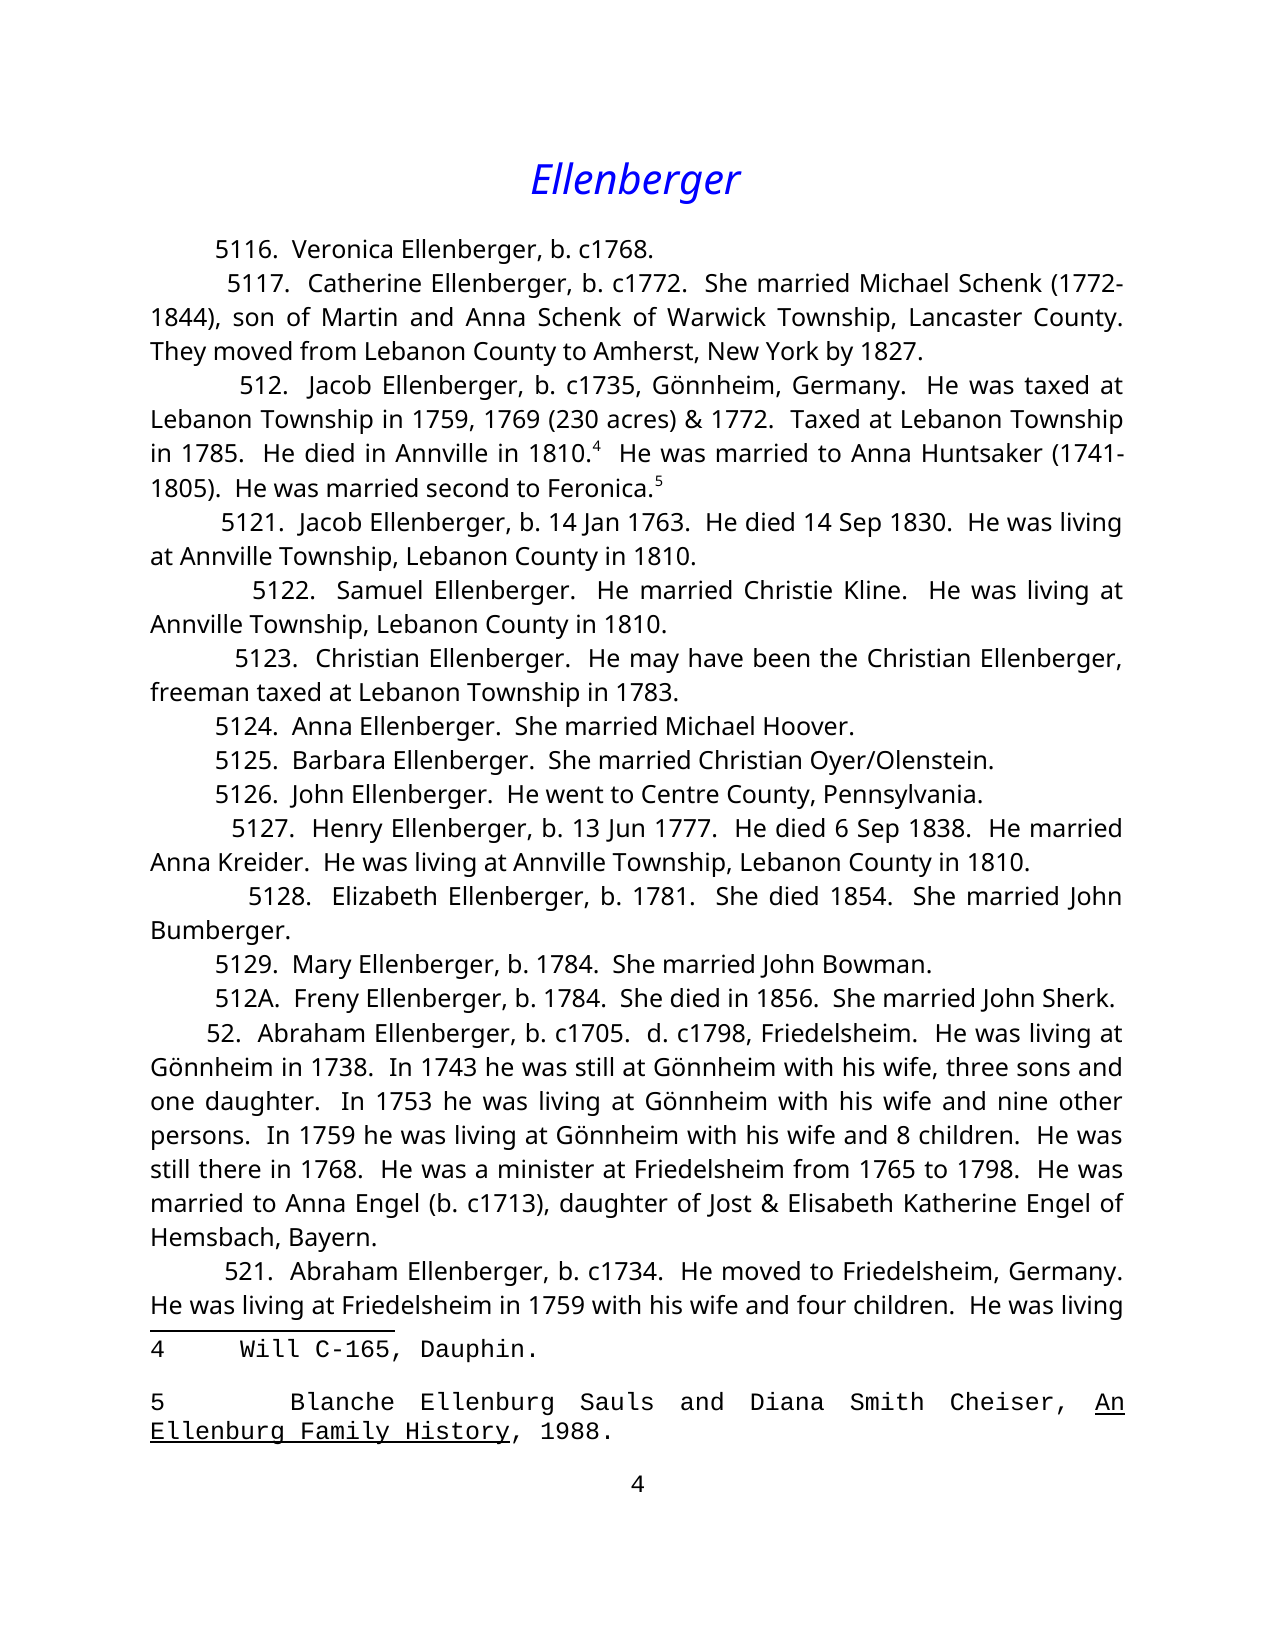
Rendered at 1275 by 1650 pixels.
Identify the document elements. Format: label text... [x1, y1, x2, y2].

text 5129. Mary Ellenberger, b. 1784. She married John Bowman. [150, 947, 1125, 981]
text 5121. Jacob Ellenberger, b. 14 Jan 1763. He died 14 Sep 1830. He was living at Annville Township, Lebanon County in 1810. [150, 504, 1125, 572]
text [150, 1254, 1125, 1322]
text 5126. John Ellenberger. He went to Centre County, Pennsylvania. [150, 777, 1125, 811]
text 5123. Christian Ellenberger. He may have been the Christian Ellenberger, freeman taxed at Lebanon Township in 1783. [150, 641, 1125, 709]
text 512A. Freny Ellenberger, b. 1784. She died in 1856. She married John Sherk. [150, 981, 1125, 1015]
text 5122. Samuel Ellenberger. He married Christie Kline. He was living at Annville Township, Lebanon County in 1810. [150, 572, 1125, 641]
text 52. Abraham Ellenberger, b. c1705. d. c1798, Friedelsheim. He was living at Gönnheim in 1738. In 1743 he was still at Gönnheim with his wife, three sons and one daughter. In 1753 he was living at Gönnheim with his wife and nine other persons. In 1759 he was living at Gönnheim with his wife and 8 children. He was still there in 1768. He was a minister at Friedelsheim from 1765 to 1798. He was married to Anna Engel (b. c1713), daughter of Jost & Elisabeth Katherine Engel of Hemsbach, Bayern. [150, 1015, 1125, 1254]
text 5124. Anna Ellenberger. She married Michael Hoover. [150, 709, 1125, 743]
text 5125. Barbara Ellenberger. She married Christian Oyer/Olenstein. [150, 743, 1125, 777]
text 512. Jacob Ellenberger, b. c1735, Gönnheim, Germany. He was taxed at Lebanon Township in 1759, 1769 (230 acres) & 1772. Taxed at Lebanon Township in 1785. He died in Annville in 1810. He was married to Anna Huntsaker (1741-1805). He was married second to Feronica. [150, 368, 1125, 504]
text 5117. Catherine Ellenberger, b. c1772. She married Michael Schenk (1772-1844), son of Martin and Anna Schenk of Warwick Township, Lancaster County. They moved from Lebanon County to Amherst, New York by 1827. [150, 266, 1125, 368]
text 5128. Elizabeth Ellenberger, b. 1781. She died 1854. She married John Bumberger. [150, 879, 1125, 947]
text 5116. Veronica Ellenberger, b. c1768. [150, 232, 1125, 266]
text 5127. Henry Ellenberger, b. 13 Jun 1777. He died 6 Sep 1838. He married Anna Kreider. He was living at Annville Township, Lebanon County in 1810. [150, 811, 1125, 879]
